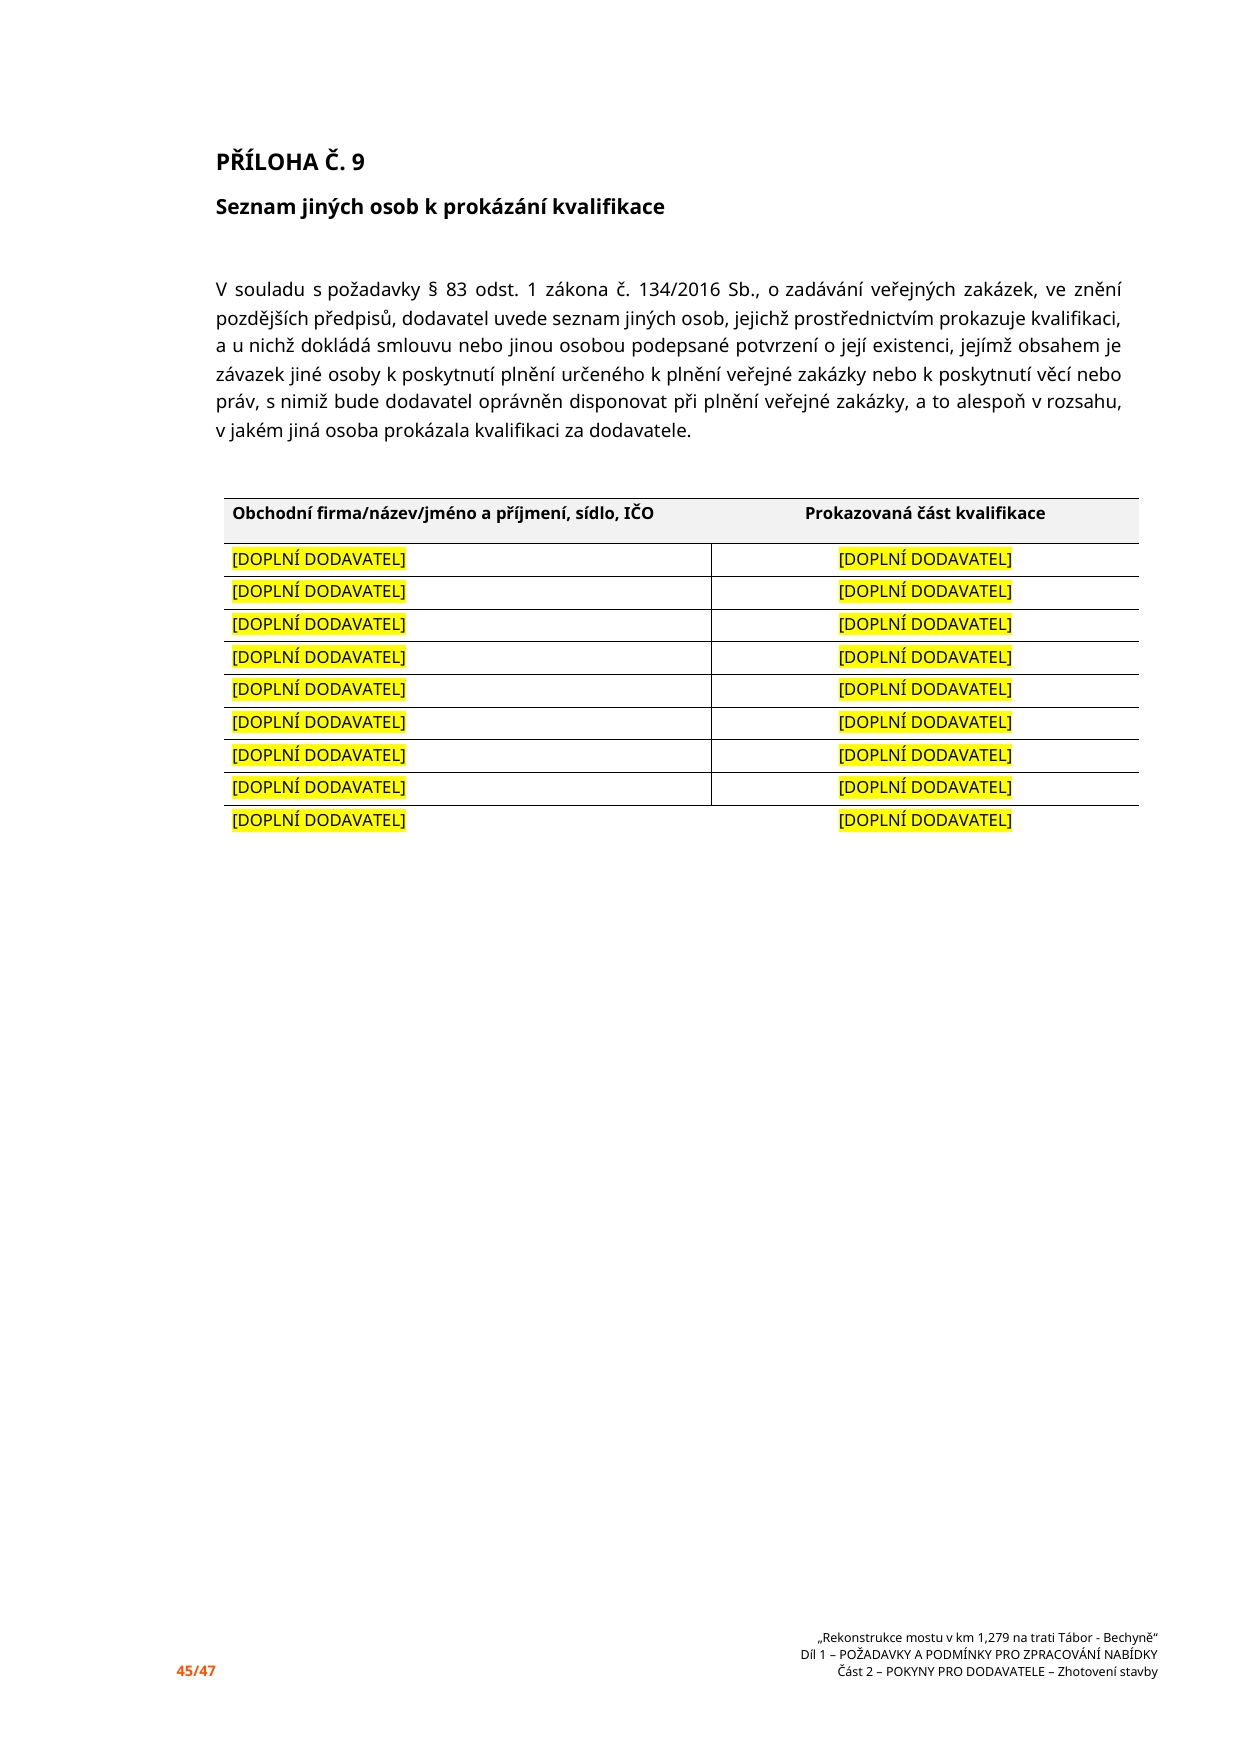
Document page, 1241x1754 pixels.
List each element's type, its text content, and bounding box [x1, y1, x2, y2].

table_cell [DOPLNÍ DODAVATEL] [224, 544, 711, 576]
table_cell [DOPLNÍ DODAVATEL] [712, 740, 1139, 772]
table_cell [DOPLNÍ DODAVATEL] [224, 740, 711, 772]
table_cell [DOPLNÍ DODAVATEL] [711, 806, 1139, 837]
table_cell [DOPLNÍ DODAVATEL] [712, 675, 1139, 707]
table_cell [DOPLNÍ DODAVATEL] [224, 610, 711, 641]
table_cell [DOPLNÍ DODAVATEL] [712, 642, 1139, 674]
table_cell [DOPLNÍ DODAVATEL] [712, 708, 1139, 739]
table_cell [DOPLNÍ DODAVATEL] [224, 773, 711, 805]
table_cell [DOPLNÍ DODAVATEL] [224, 577, 711, 608]
table_cell [DOPLNÍ DODAVATEL] [712, 577, 1139, 608]
table_cell [DOPLNÍ DODAVATEL] [712, 773, 1139, 805]
table_cell [DOPLNÍ DODAVATEL] [224, 708, 711, 739]
table_cell [DOPLNÍ DODAVATEL] [224, 806, 711, 837]
text Příloha č. 9 [216, 146, 1122, 177]
table_cell [DOPLNÍ DODAVATEL] [224, 675, 711, 707]
text Seznam jiných osob k prokázání kvalifikace [216, 192, 1122, 221]
table_cell [DOPLNÍ DODAVATEL] [712, 610, 1139, 641]
table_cell [DOPLNÍ DODAVATEL] [224, 642, 711, 674]
text V souladu s požadavky § 83 odst. 1 zákona č. 134/2016 Sb., o zadávání veřejných zakázek, ve znění pozdějších předpisů, dodavatel uvede seznam jiných osob, jejichž prostřednictvím prokazuje kvalifikaci, a u nichž dokládá smlouvu nebo jinou osobou podepsané potvrzení o její existenci, jejímž obsahem je závazek jiné osoby k poskytnutí plnění určeného k plnění veřejné zakázky nebo k poskytnutí věcí nebo práv, s nimiž bude dodavatel oprávněn disponovat při plnění veřejné zakázky, a to alespoň v rozsahu, v jakém jiná osoba prokázala kvalifikaci za dodavatele. [216, 277, 1122, 442]
table_header Prokazovaná část kvalifikace [711, 499, 1139, 543]
table_header Obchodní firma/název/jméno a příjmení, sídlo, IČO [224, 499, 711, 543]
table_cell [DOPLNÍ DODAVATEL] [712, 544, 1139, 576]
